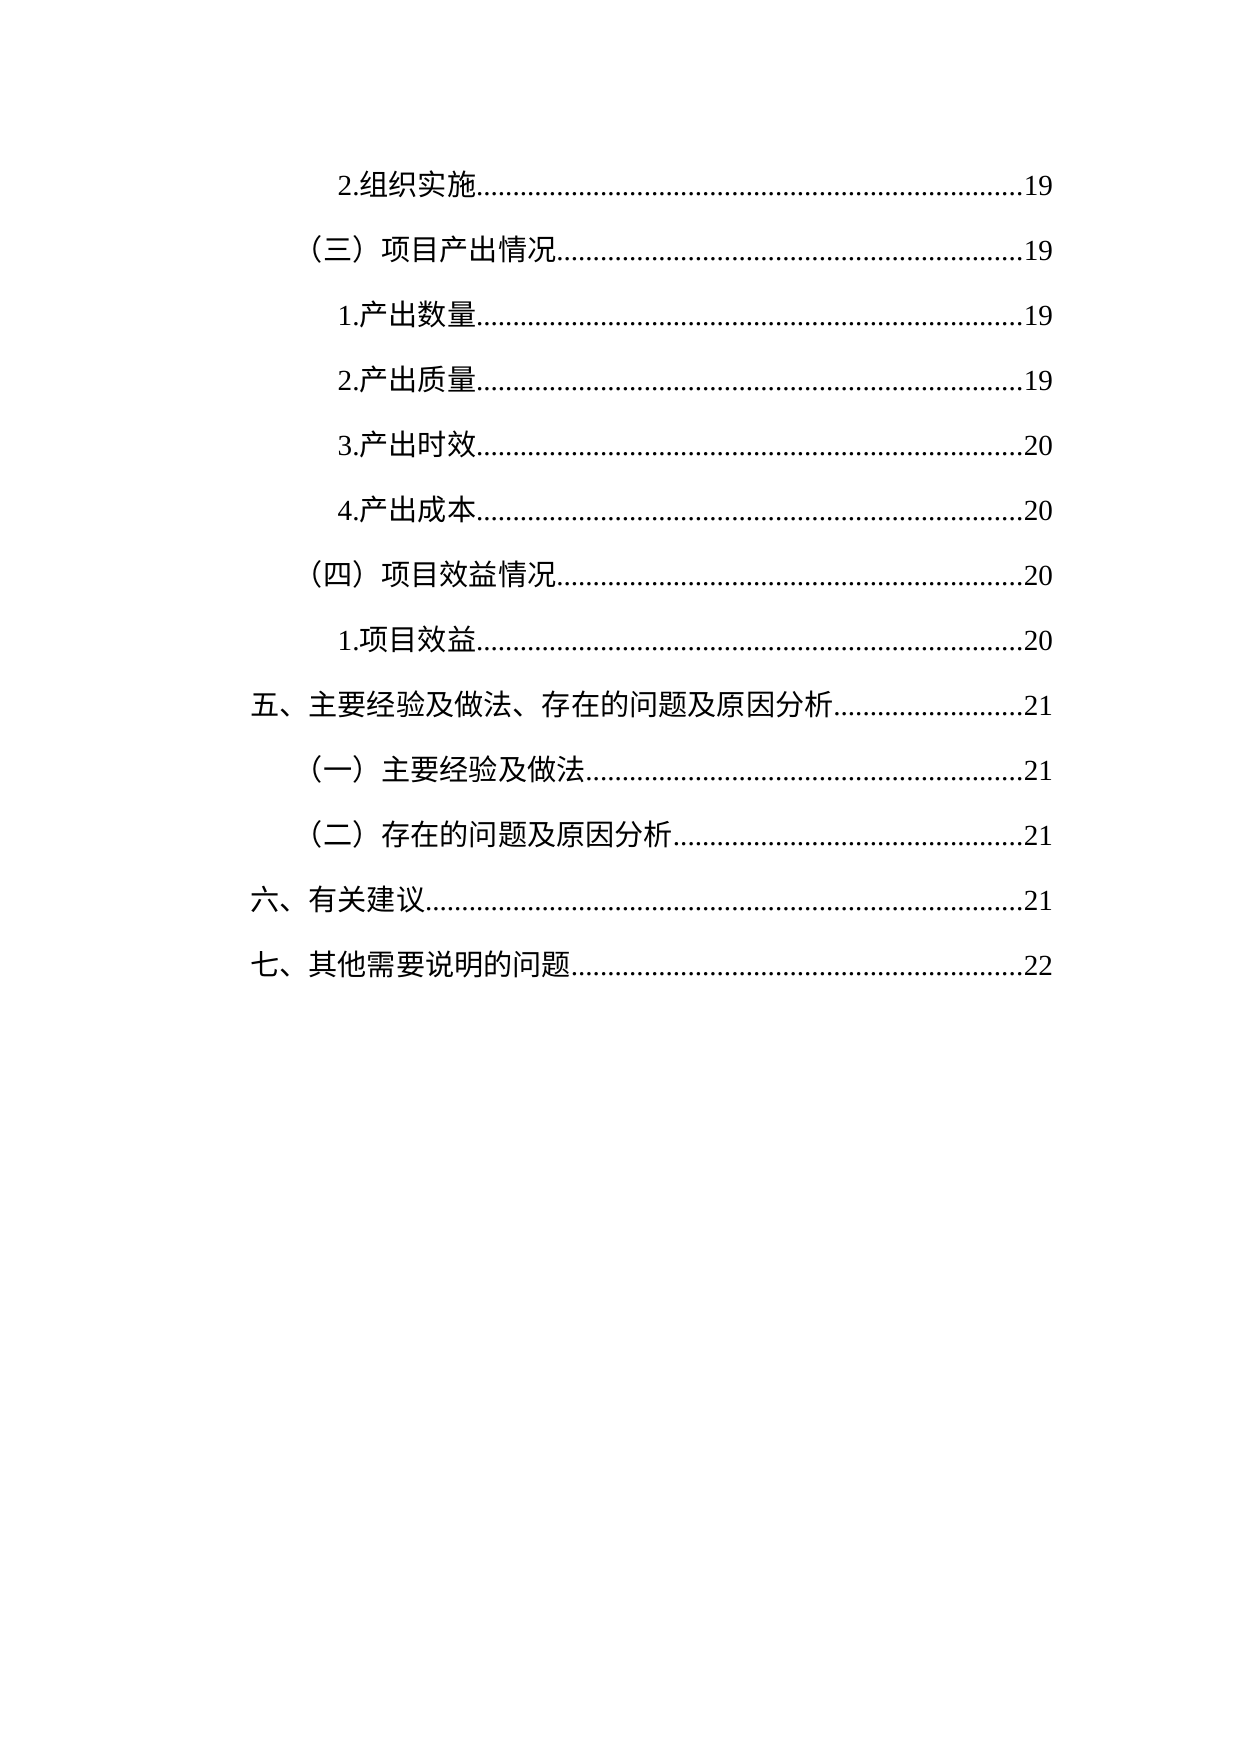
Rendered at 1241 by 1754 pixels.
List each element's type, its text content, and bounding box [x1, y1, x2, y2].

text 1.项目效益 20 [275, 605, 1053, 670]
text 4.产出成本 20 [275, 475, 1053, 540]
text 五、主要经验及做法、存在的问题及原因分析 21 [187, 670, 1053, 735]
text 2.产出质量 19 [275, 345, 1053, 410]
text 3.产出时效 20 [275, 410, 1053, 475]
text 七、其他需要说明的问题 22 [187, 930, 1053, 995]
text 1.产出数量 19 [275, 280, 1053, 345]
text （三）项目产出情况 19 [231, 215, 1053, 280]
text （一）主要经验及做法 21 [231, 735, 1053, 800]
text 六、有关建议 21 [187, 865, 1053, 930]
text （二）存在的问题及原因分析 21 [231, 800, 1053, 865]
text 2.组织实施 19 [275, 150, 1053, 215]
text （四）项目效益情况 20 [231, 540, 1053, 605]
